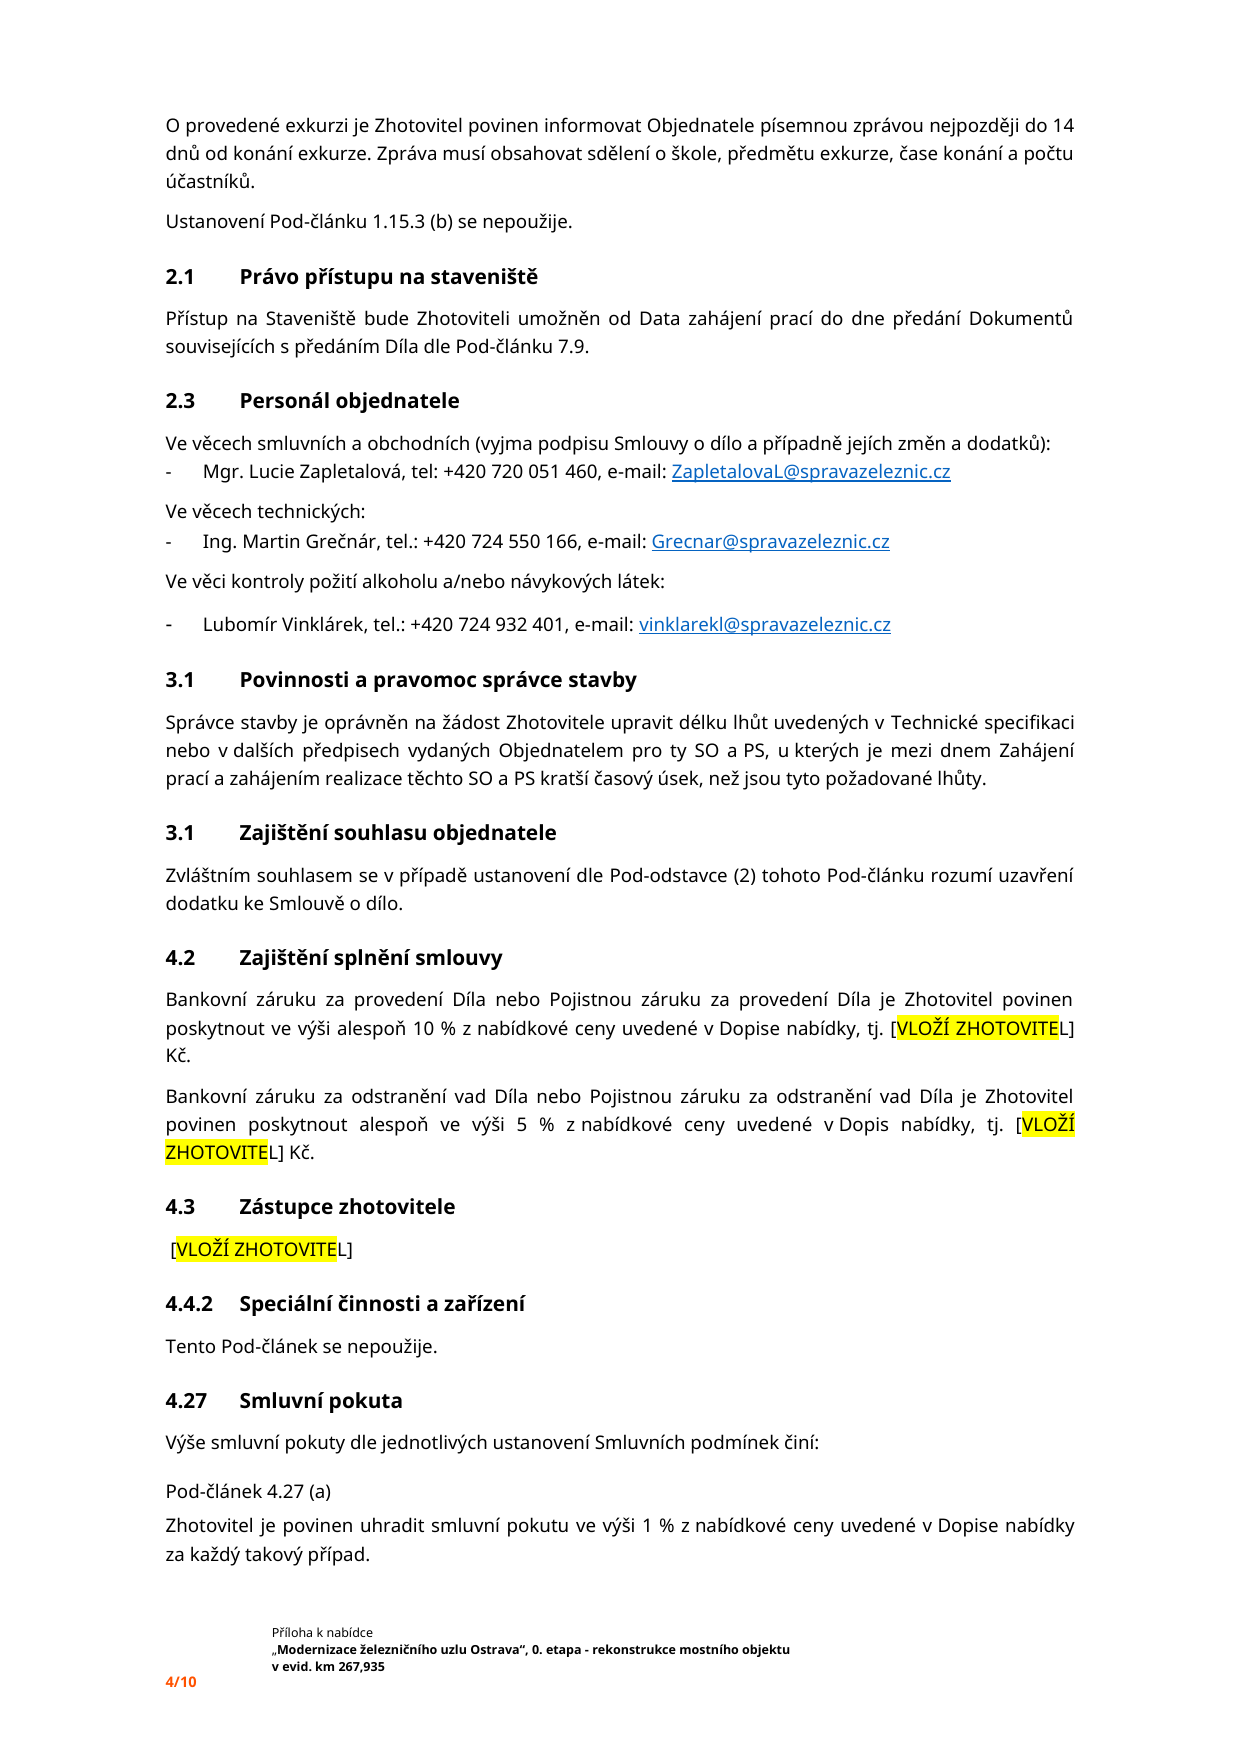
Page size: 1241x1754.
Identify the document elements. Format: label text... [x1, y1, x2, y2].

list Mgr. Lucie Zapletalová, tel: +420 720 051 460, e-mail: ZapletalovaL@spravazeleznic.cz [165, 458, 1075, 484]
list O provedené exkurzi je Zhotovitel povinen informovat Objednatele písemnou zprávou nejpozději do 14 dnů od konání exkurze. Zpráva musí obsahovat sdělení o škole, předmětu exkurze, čase konání a počtu účastníků. [165, 112, 1075, 194]
list Lubomír Vinklárek, tel.: +420 724 932 401, e-mail: vinklarekl@spravazeleznic.cz [165, 609, 1075, 638]
text 3.1 Zajištění souhlasu objednatele [165, 818, 1075, 847]
text Ustanovení Pod-článku 1.15.3 (b) se nepoužije. [165, 209, 1075, 234]
text Ve věci kontroly požití alkoholu a/nebo návykových látek: [165, 569, 1075, 594]
text 2.1 Právo přístupu na staveniště [165, 262, 1075, 290]
text [VLOŽÍ ZHOTOVITEL] [337, 1236, 1075, 1262]
list Ing. Martin Grečnár, tel.: +420 724 550 166, e-mail: Grecnar@spravazeleznic.cz [165, 528, 1075, 554]
text Tento Pod-článek se nepoužije. [165, 1333, 1075, 1358]
text 4.4.2 Speciální činnosti a zařízení [165, 1289, 1075, 1318]
text 3.1 Povinnosti a pravomoc správce stavby [165, 665, 1075, 694]
text Zhotovitel je povinen uhradit smluvní pokutu ve výši 1 % z nabídkové ceny uvedené v Dopise nabídky za každý takový případ. [165, 1513, 1075, 1566]
text Ve věcech technických: [165, 499, 1075, 524]
text Ve věcech smluvních a obchodních (vyjma podpisu Smlouvy o dílo a případně jejích změn a dodatků): [165, 430, 1075, 456]
text Přístup na Staveniště bude Zhotoviteli umožněn od Data zahájení prací do dne předání Dokumentů souvisejících s předáním Díla dle Pod-článku 7.9. [165, 306, 1075, 359]
text 4.2 Zajištění splnění smlouvy [165, 943, 1075, 971]
text Pod-článek 4.27 (a) [165, 1478, 1075, 1504]
text Zvláštním souhlasem se v případě ustanovení dle Pod-odstavce (2) tohoto Pod-článku rozumí uzavření dodatku ke Smlouvě o dílo. [165, 862, 1075, 916]
text Výše smluvní pokuty dle jednotlivých ustanovení Smluvních podmínek činí: [165, 1430, 1075, 1455]
text Správce stavby je oprávněn na žádost Zhotovitele upravit délku lhůt uvedených v Technické specifikaci nebo v dalších předpisech vydaných Objednatelem pro ty SO a PS, u kterých je mezi dnem Zahájení prací a zahájením realizace těchto SO a PS kratší časový úsek, než jsou tyto požadované lhůty. [165, 709, 1075, 791]
text Bankovní záruku za odstranění vad Díla nebo Pojistnou záruku za odstranění vad Díla je Zhotovitel povinen poskytnout alespoň ve výši 5 % z nabídkové ceny uvedené v Dopis nabídky, tj. [VLOŽÍ ZHOTOVITEL] Kč. [165, 1083, 1075, 1165]
text 2.3 Personál objednatele [165, 387, 1075, 415]
text 4.3 Zástupce zhotovitele [165, 1192, 1075, 1221]
text Bankovní záruku za provedení Díla nebo Pojistnou záruku za provedení Díla je Zhotovitel povinen poskytnout ve výši alespoň 10 % z nabídkové ceny uvedené v Dopise nabídky, tj. [VLOŽÍ ZHOTOVITEL] Kč. [165, 987, 1075, 1068]
text 4.27 Smluvní pokuta [165, 1386, 1075, 1414]
